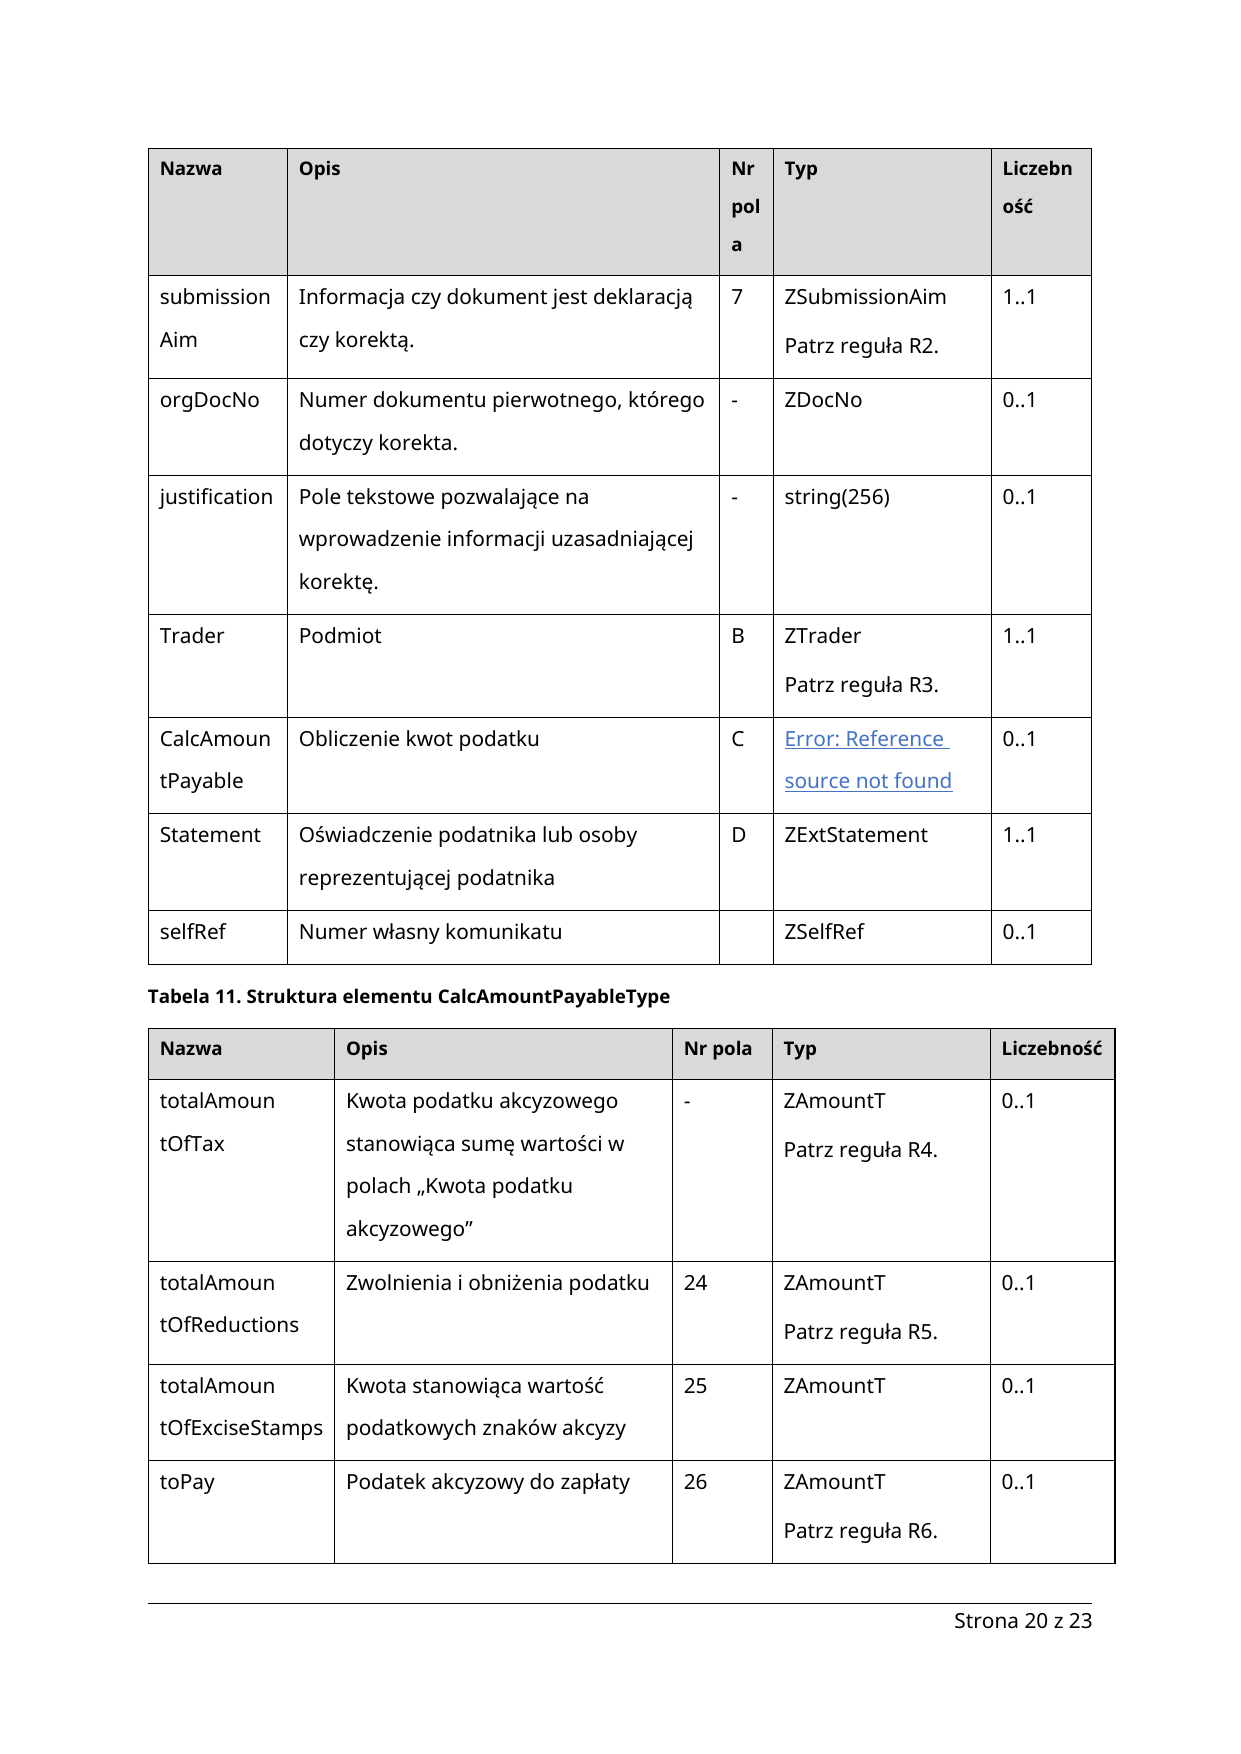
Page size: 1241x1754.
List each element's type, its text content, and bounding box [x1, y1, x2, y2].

table_cell C [720, 718, 773, 813]
table_header Nazwa [149, 1029, 334, 1079]
table_cell totalAmount‌Of‌Tax [149, 1080, 334, 1261]
table_cell D [720, 814, 773, 910]
table_header Opis [335, 1029, 672, 1079]
table_header Nr pola [720, 149, 773, 275]
table_cell - [720, 476, 773, 614]
table_cell Statement [149, 814, 287, 910]
table_cell CalcAmount‌Payable [149, 718, 287, 813]
table_cell Informacja czy dokument jest deklaracją czy korektą. [288, 276, 719, 378]
table_cell - [673, 1080, 772, 1261]
table_cell submissionAim [149, 276, 287, 378]
table_cell totalAmount‌Of‌Reductions [149, 1262, 334, 1363]
table_cell ZAmountT Patrz reguła R4. [773, 1080, 990, 1261]
table_cell ZAmountT Patrz reguła R5. [773, 1262, 990, 1363]
table_cell 0..1 [992, 718, 1091, 813]
table_cell Numer dokumentu pierwotnego, którego dotyczy korekta. [288, 379, 719, 474]
table_cell Podmiot [288, 615, 719, 717]
table_cell ZTrader Patrz reguła R3. [774, 615, 991, 717]
table_cell Obliczenie kwot podatku [288, 718, 719, 813]
table_cell 0..1 [992, 911, 1091, 964]
table_cell Oświadczenie podatnika lub osoby reprezentującej podatnika [288, 814, 719, 910]
table_header Typ [773, 1029, 990, 1079]
table_cell ZDocNo [774, 379, 991, 474]
table_cell 1..1 [992, 276, 1091, 378]
table_header Opis [288, 149, 719, 275]
table_cell 25 [673, 1365, 772, 1460]
table_header Liczebność [992, 149, 1091, 275]
table_cell 26 [673, 1461, 772, 1563]
table_cell 1..1 [992, 615, 1091, 717]
table_cell Zwolnienia i obniżenia podatku [335, 1262, 672, 1363]
table_cell string(256) [774, 476, 991, 614]
table_header Nr pola [673, 1029, 772, 1079]
table_cell ZAmountT [773, 1365, 990, 1460]
table_cell - [720, 379, 773, 474]
table_cell 0..1 [991, 1365, 1114, 1460]
table_cell 24 [673, 1262, 772, 1363]
table_cell 0..1 [991, 1461, 1114, 1563]
table_cell ZExtStatement [774, 814, 991, 910]
table_cell 0..1 [992, 379, 1091, 474]
table_cell 7 [720, 276, 773, 378]
table_header Liczebność [991, 1029, 1114, 1079]
table_header Typ [774, 149, 991, 275]
table_cell Kwota podatku akcyzowego stanowiąca sumę wartości w polach „Kwota podatku akcyzowego” [335, 1080, 672, 1261]
table_cell Pole tekstowe pozwalające na wprowadzenie informacji uzasadniającej korektę. [288, 476, 719, 614]
table_cell 0..1 [992, 476, 1091, 614]
table_cell ZSubmissionAim Patrz reguła R2. [774, 276, 991, 378]
table_cell toPay [149, 1461, 334, 1563]
table_cell Kwota stanowiąca wartość podatkowych znaków akcyzy [335, 1365, 672, 1460]
table_cell 1..1 [992, 814, 1091, 910]
table_cell 0..1 [991, 1262, 1114, 1363]
table_header Nazwa [149, 149, 287, 275]
table_cell orgDocNo [149, 379, 287, 474]
table_cell selfRef [149, 911, 287, 964]
table_cell 0..1 [991, 1080, 1114, 1261]
table_cell justification [149, 476, 287, 614]
table_cell totalAmount‌Of‌Excise‌Stamps [149, 1365, 334, 1460]
table_cell B [720, 615, 773, 717]
table_cell ZAmountT Patrz reguła R6. [773, 1461, 990, 1563]
table_cell Trader [149, 615, 287, 717]
table_cell Numer własny komunikatu [288, 911, 719, 964]
table_cell ZSelfRef [774, 911, 991, 964]
table_cell Podatek akcyzowy do zapłaty [335, 1461, 672, 1563]
table_cell [720, 911, 773, 964]
